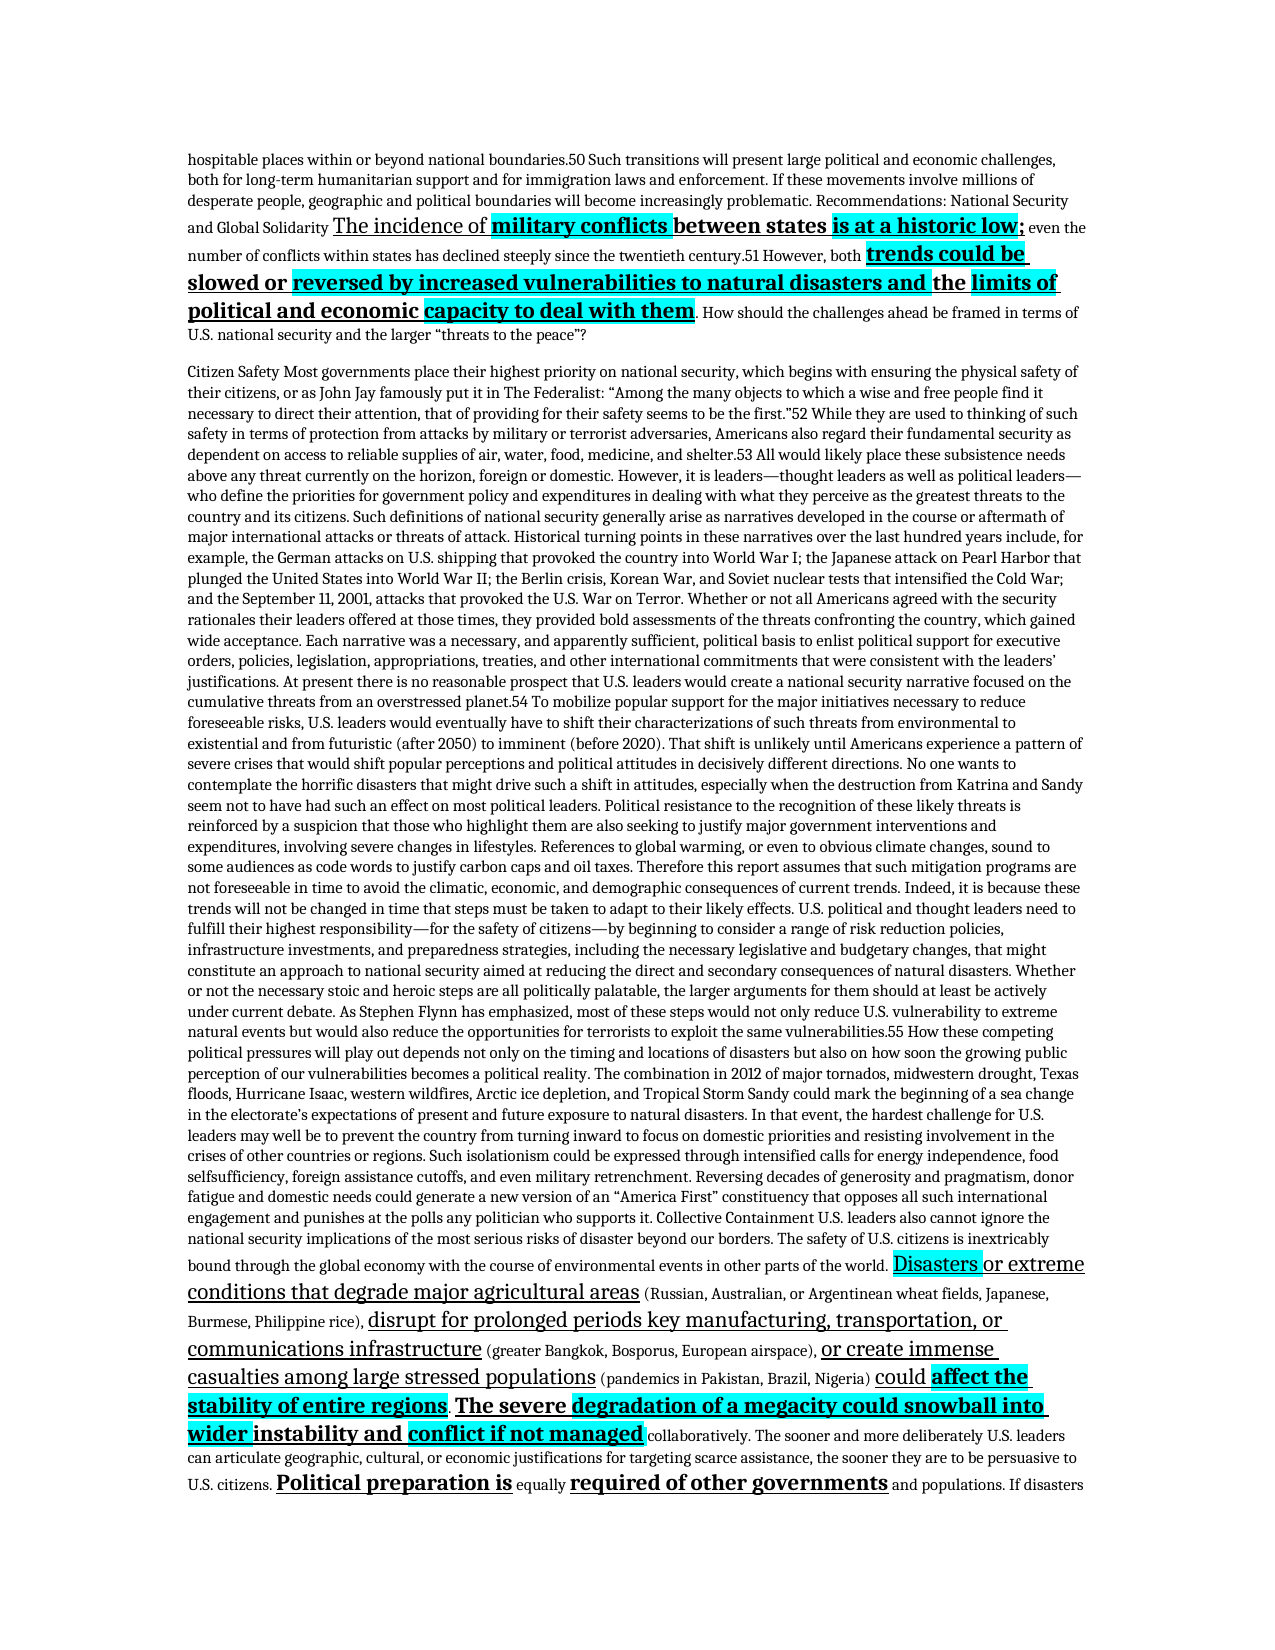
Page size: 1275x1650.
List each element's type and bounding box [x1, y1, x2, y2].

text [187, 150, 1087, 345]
text [187, 363, 1087, 1496]
